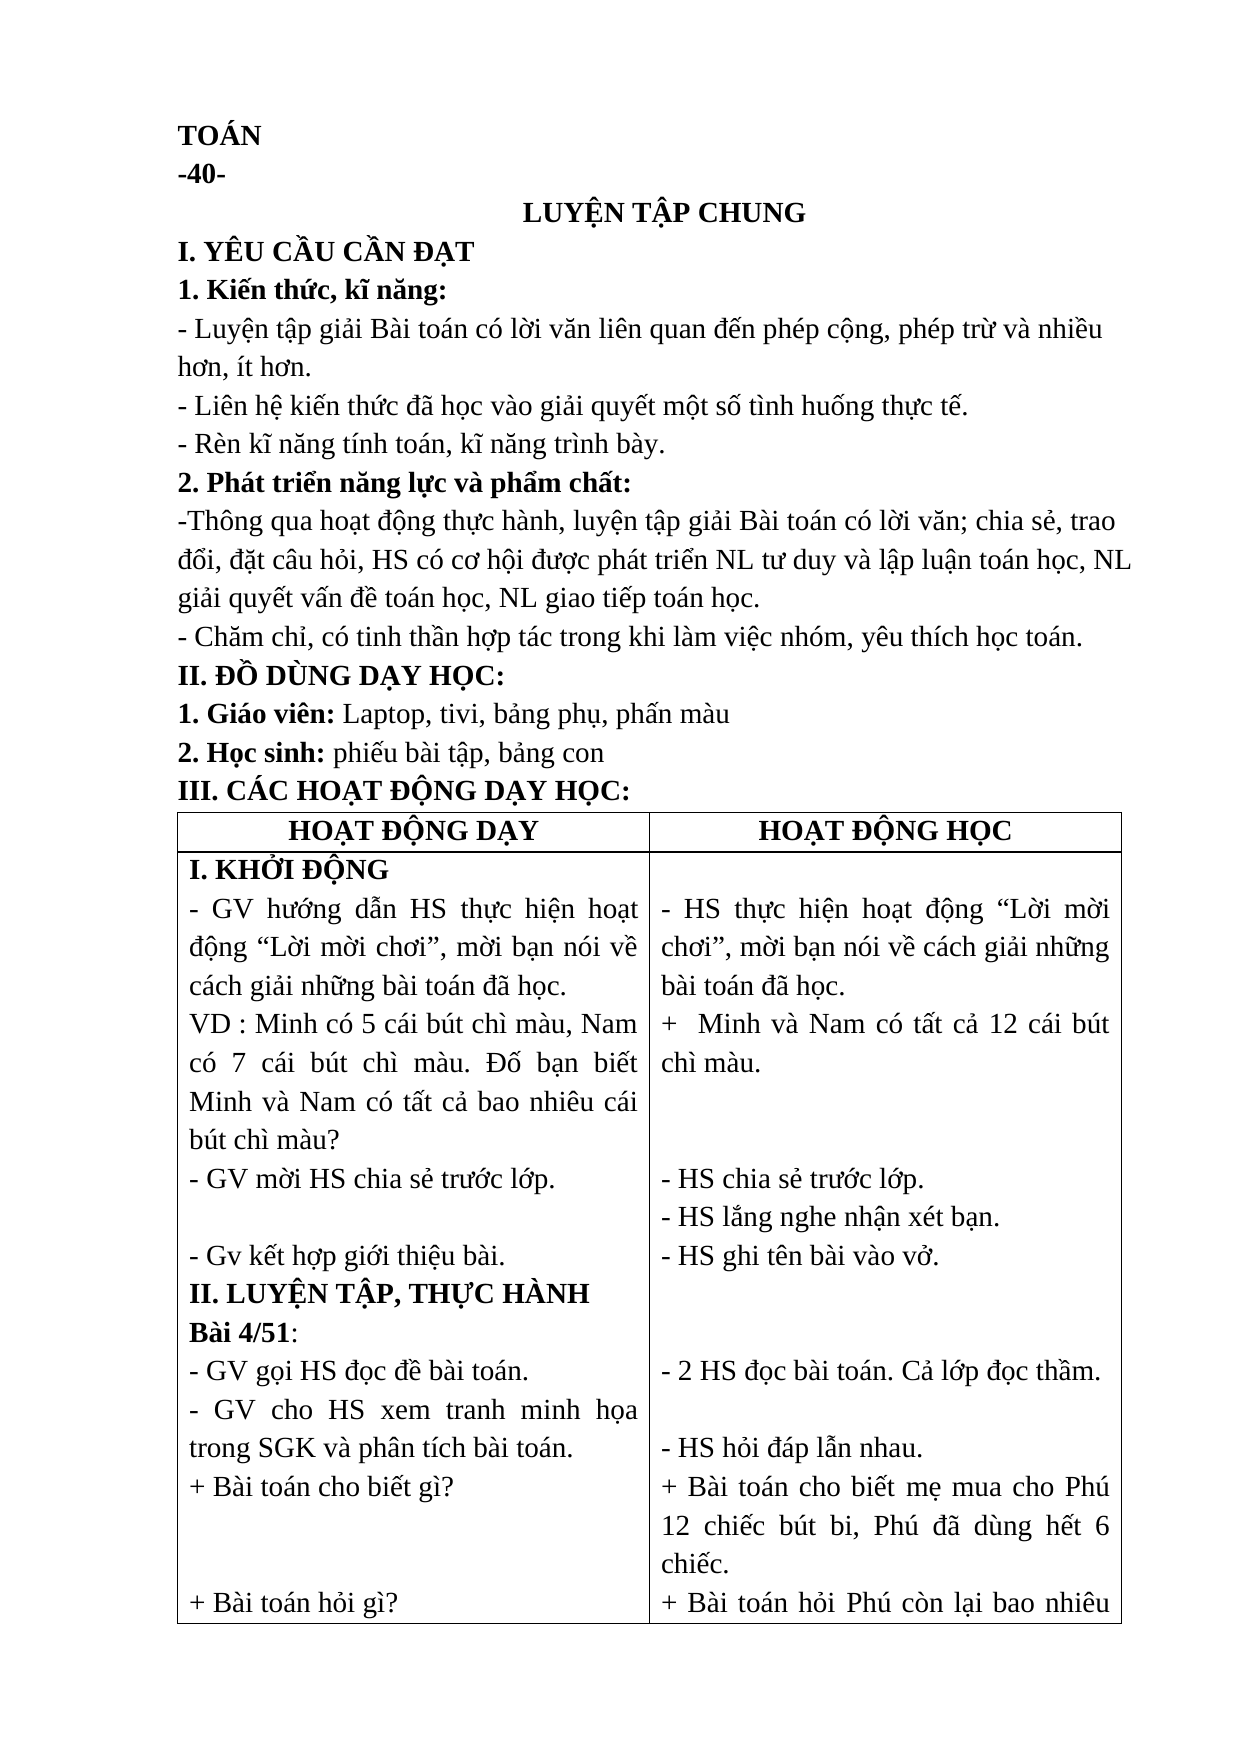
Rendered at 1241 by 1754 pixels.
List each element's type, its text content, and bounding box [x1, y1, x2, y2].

text 2. Học sinh: phiếu bài tập, bảng con [177, 735, 1152, 768]
text LUYỆN TẬP CHUNG [177, 195, 1152, 229]
text II. ĐỒ DÙNG DẠY HỌC: [177, 658, 1152, 691]
text - Luyện tập giải Bài toán có lời văn liên quan đến phép cộng, phép trừ và nhiều hơn, ít hơn. [177, 311, 1152, 383]
text 1. Giáo viên: Laptop, tivi, bảng phụ, phấn màu [177, 696, 1152, 730]
text -Thông qua hoạt động thực hành, luyện tập giải Bài toán có lời văn; chia sẻ, trao đổi, đặt câu hỏi, HS có cơ hội được phát triển NL tư duy và lập luận toán học, NL giải quyết vấn đề toán học, NL giao tiếp toán học. [177, 503, 1152, 614]
text - Rèn kĩ năng tính toán, kĩ năng trình bày. [177, 426, 1152, 460]
text TOÁN [177, 118, 1152, 152]
text 2. Phát triển năng lực và phẩm chất: [177, 465, 1152, 498]
table_header HOẠT ĐỘNG HỌC [650, 813, 1121, 851]
text - Chăm chỉ, có tinh thần hợp tác trong khi làm việc nhóm, yêu thích học toán. [177, 619, 1152, 653]
text 1. Kiến thức, kĩ năng: [177, 272, 1152, 306]
text -40- [177, 157, 1152, 190]
text - Liên hệ kiến thức đã học vào giải quyết một số tình huống thực tế. [177, 388, 1152, 421]
text III. CÁC HOẠT ĐỘNG DẠY HỌC: [177, 773, 1152, 807]
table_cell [178, 853, 649, 1623]
text I. YÊU CẦU CẦN ĐẠT [177, 234, 1152, 267]
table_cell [650, 853, 1121, 1623]
table_header HOẠT ĐỘNG DẠY [178, 813, 649, 851]
